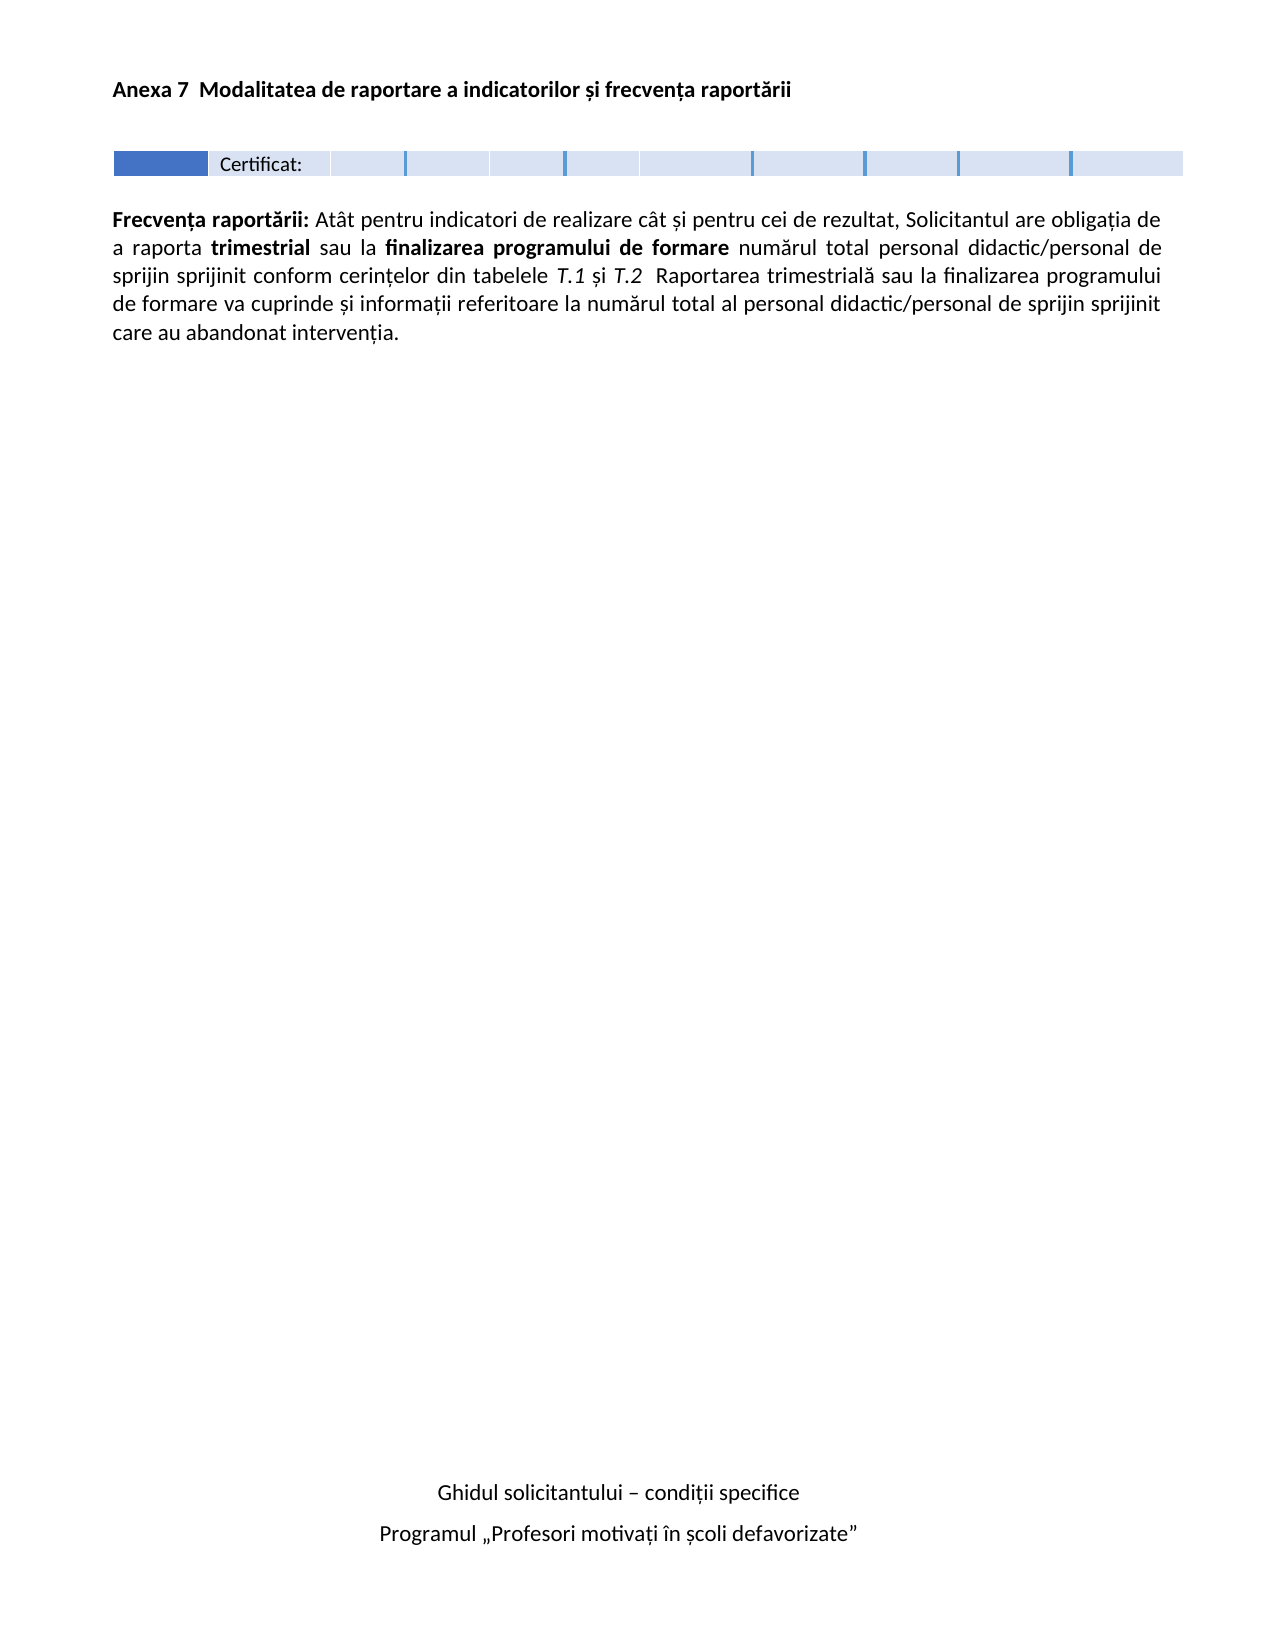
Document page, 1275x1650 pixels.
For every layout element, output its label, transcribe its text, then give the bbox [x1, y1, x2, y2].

table_cell [1073, 151, 1183, 176]
table_cell [407, 151, 489, 176]
table_cell Certificat: [209, 151, 330, 176]
table_cell [567, 151, 639, 176]
table_cell [331, 151, 404, 176]
table_cell [867, 151, 957, 176]
table_cell [640, 151, 751, 176]
text Frecvența raportării: Atât pentru indicatori de realizare cât și pentru cei de rezultat, Solicitantul are obligația de a raporta trimestrial sau la finalizarea programului de formare numărul total personal didactic/personal de sprijin sprijinit conform cerințelor din tabelele T.1 și T.2 Raportarea trimestrială sau la finalizarea programului de formare va cuprinde și informații referitoare la numărul total al personal didactic/personal de sprijin sprijinit care au abandonat intervenția. [112, 206, 1162, 346]
table_cell [960, 151, 1069, 176]
table_cell Bărbați [114, 151, 208, 176]
table_cell [490, 151, 563, 176]
table_cell [754, 151, 863, 176]
